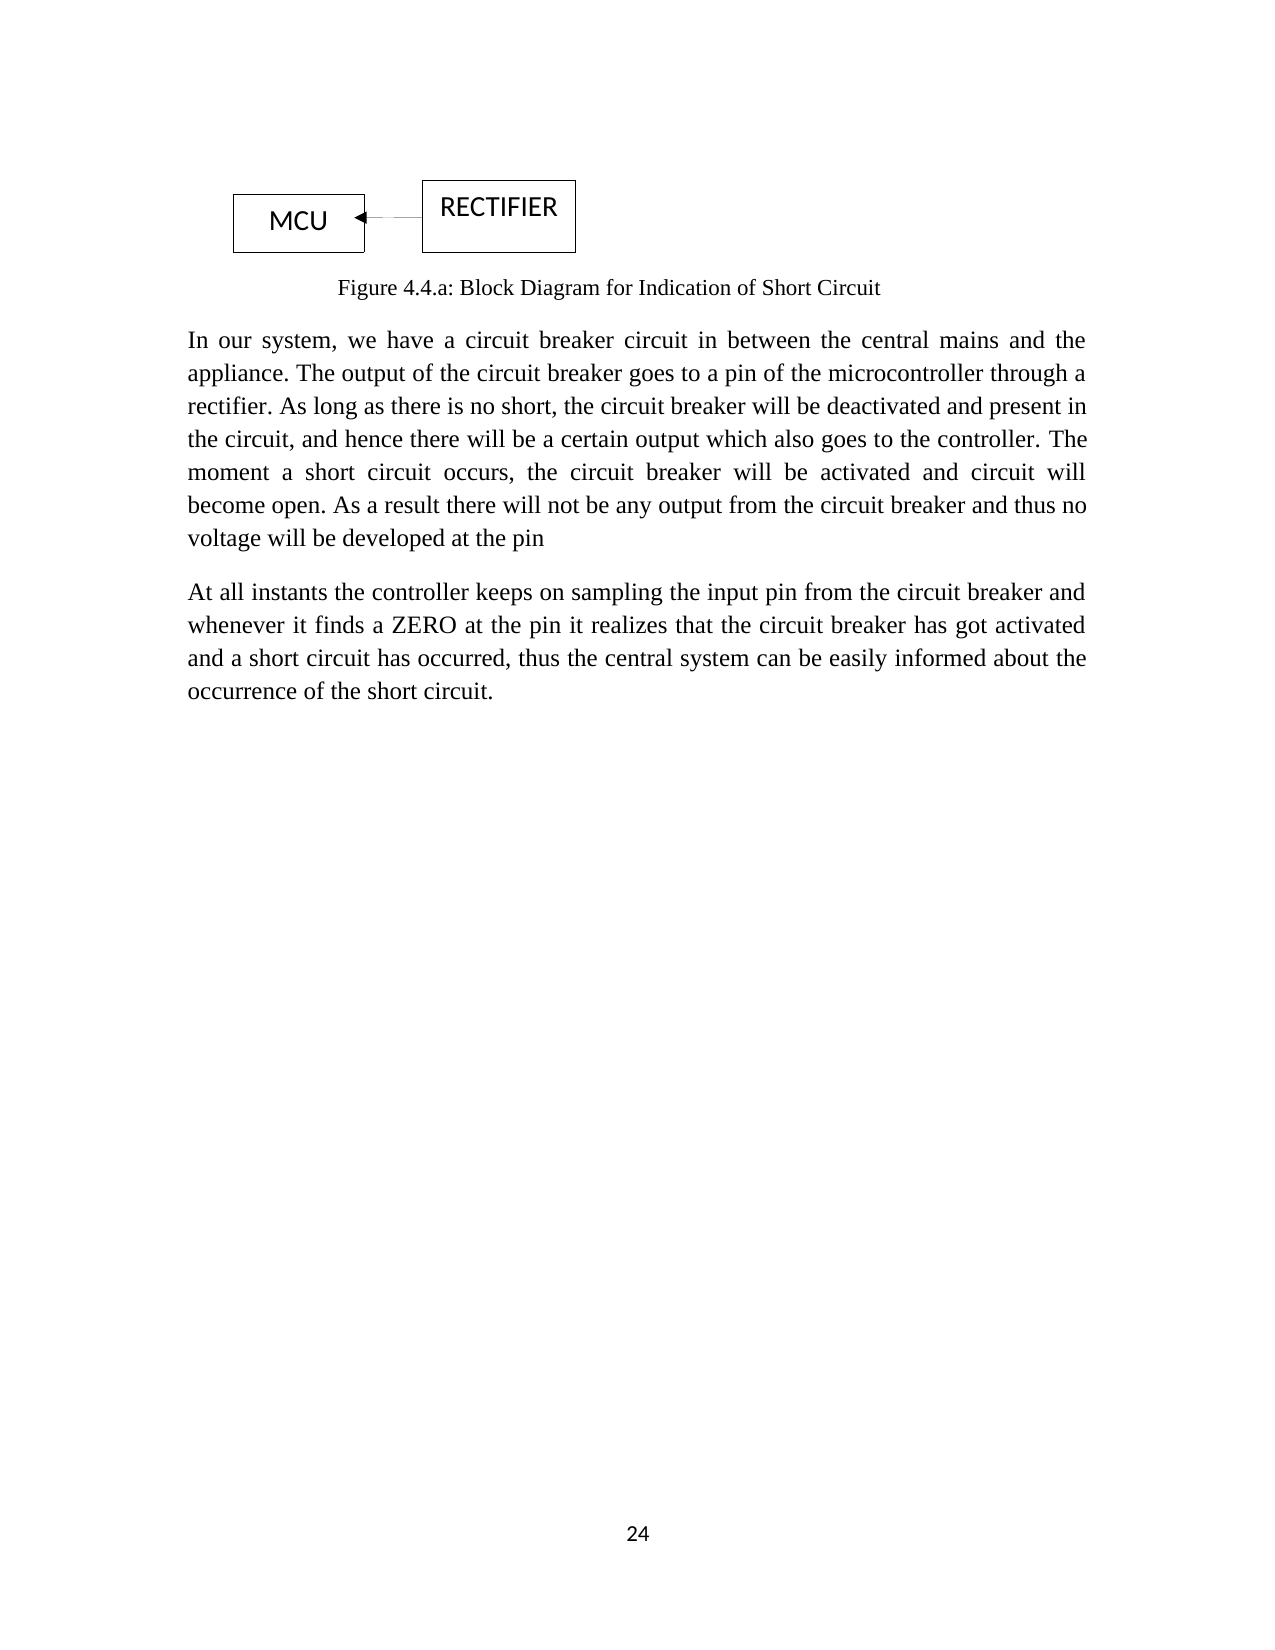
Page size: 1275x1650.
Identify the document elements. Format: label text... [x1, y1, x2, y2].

text Figure 4.4.a: Block Diagram for Indication of Short Circuit [262, 274, 1087, 301]
text In our system, we have a circuit breaker circuit in between the central mains and the appliance. The output of the circuit breaker goes to a pin of the microcontroller through a rectifier. As long as there is no short, the circuit breaker will be deactivated and present in the circuit, and hence there will be a certain output which also goes to the controller. The moment a short circuit occurs, the circuit breaker will be activated and circuit will become open. As a result there will not be any output from the circuit breaker and thus no voltage will be developed at the pin [187, 325, 1087, 552]
text At all instants the controller keeps on sampling the input pin from the circuit breaker and whenever it finds a ZERO at the pin it realizes that the circuit breaker has got activated and a short circuit has occurred, thus the central system can be easily informed about the occurrence of the short circuit. [187, 577, 1087, 705]
